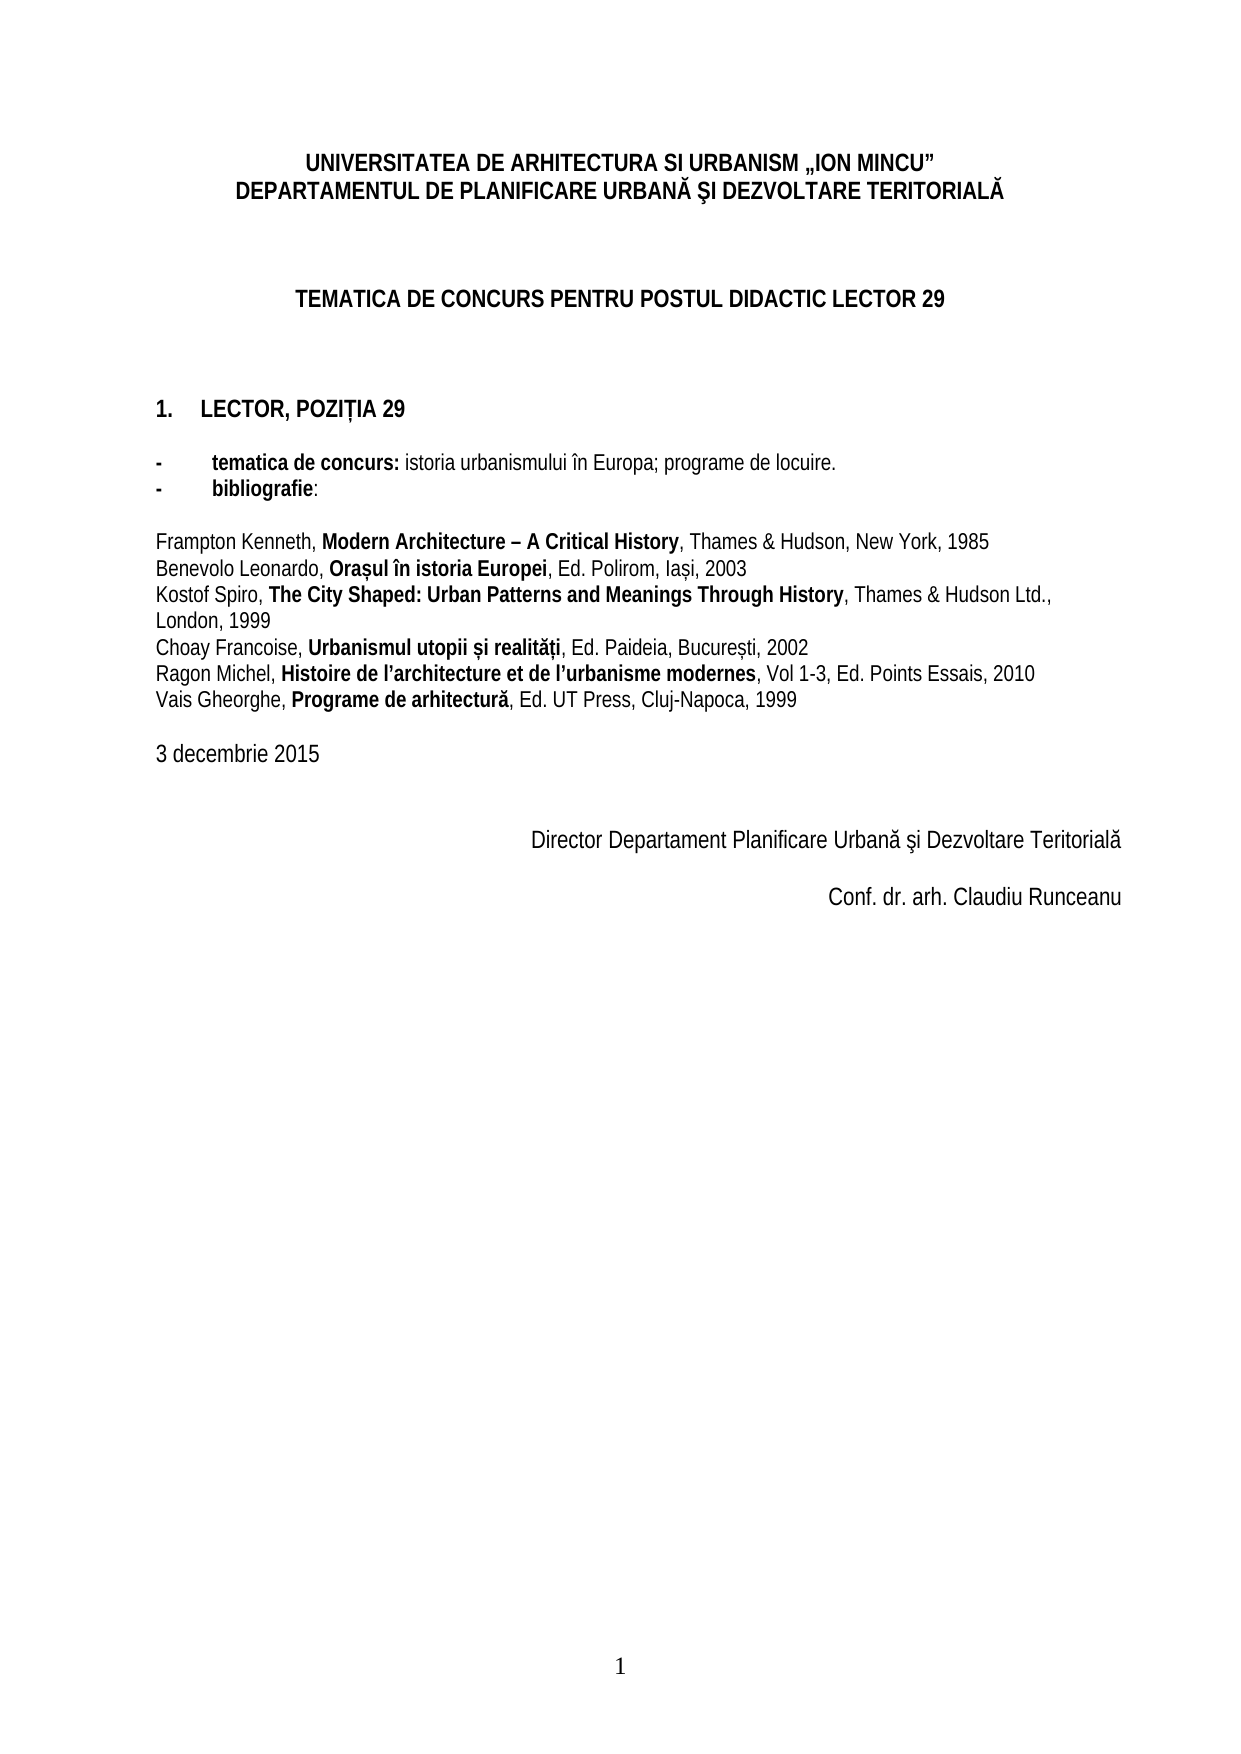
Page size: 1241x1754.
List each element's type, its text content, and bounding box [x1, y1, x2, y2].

text Conf. dr. arh. Claudiu Runceanu [456, 882, 1122, 911]
text Vais Gheorghe, Programe de arhitectură, Ed. UT Press, Cluj-Napoca, 1999 [156, 686, 1122, 713]
text Kostof Spiro, The City Shaped: Urban Patterns and Meanings Through History, Thames & Hudson Ltd., London, 1999 [156, 581, 1122, 633]
text DEPARTAMENTUL DE PLANIFICARE URBANĂ ŞI DEZVOLTARE TERITORIALĂ [118, 176, 1122, 205]
text Director Departament Planificare Urbană şi Dezvoltare Teritorială [156, 825, 1122, 853]
subtitle TEMATICA DE CONCURS PENTRU POSTUL DIDACTIC LECTOR 29 [118, 284, 1122, 313]
text Frampton Kenneth, Modern Architecture – A Critical History, Thames & Hudson, New York, 1985 [156, 528, 1122, 554]
text Benevolo Leonardo, Orașul în istoria Europei, Ed. Polirom, Iași, 2003 [156, 554, 1122, 581]
list tematica de concurs: istoria urbanismului în Europa; programe de locuire. [156, 449, 1122, 475]
text 3 decembrie 2015 [156, 739, 1122, 768]
list LECTOR, POZIȚIA 29 [156, 394, 1122, 423]
text Ragon Michel, Histoire de l’architecture et de l’urbanisme modernes, Vol 1-3, Ed. Points Essais, 2010 [156, 660, 1122, 686]
list bibliografie: [156, 475, 1122, 502]
text Choay Francoise, Urbanismul utopii și realități, Ed. Paideia, București, 2002 [156, 633, 1122, 660]
text UNIVERSITATEA DE ARHITECTURA SI URBANISM „ION MINCU” [118, 148, 1122, 176]
